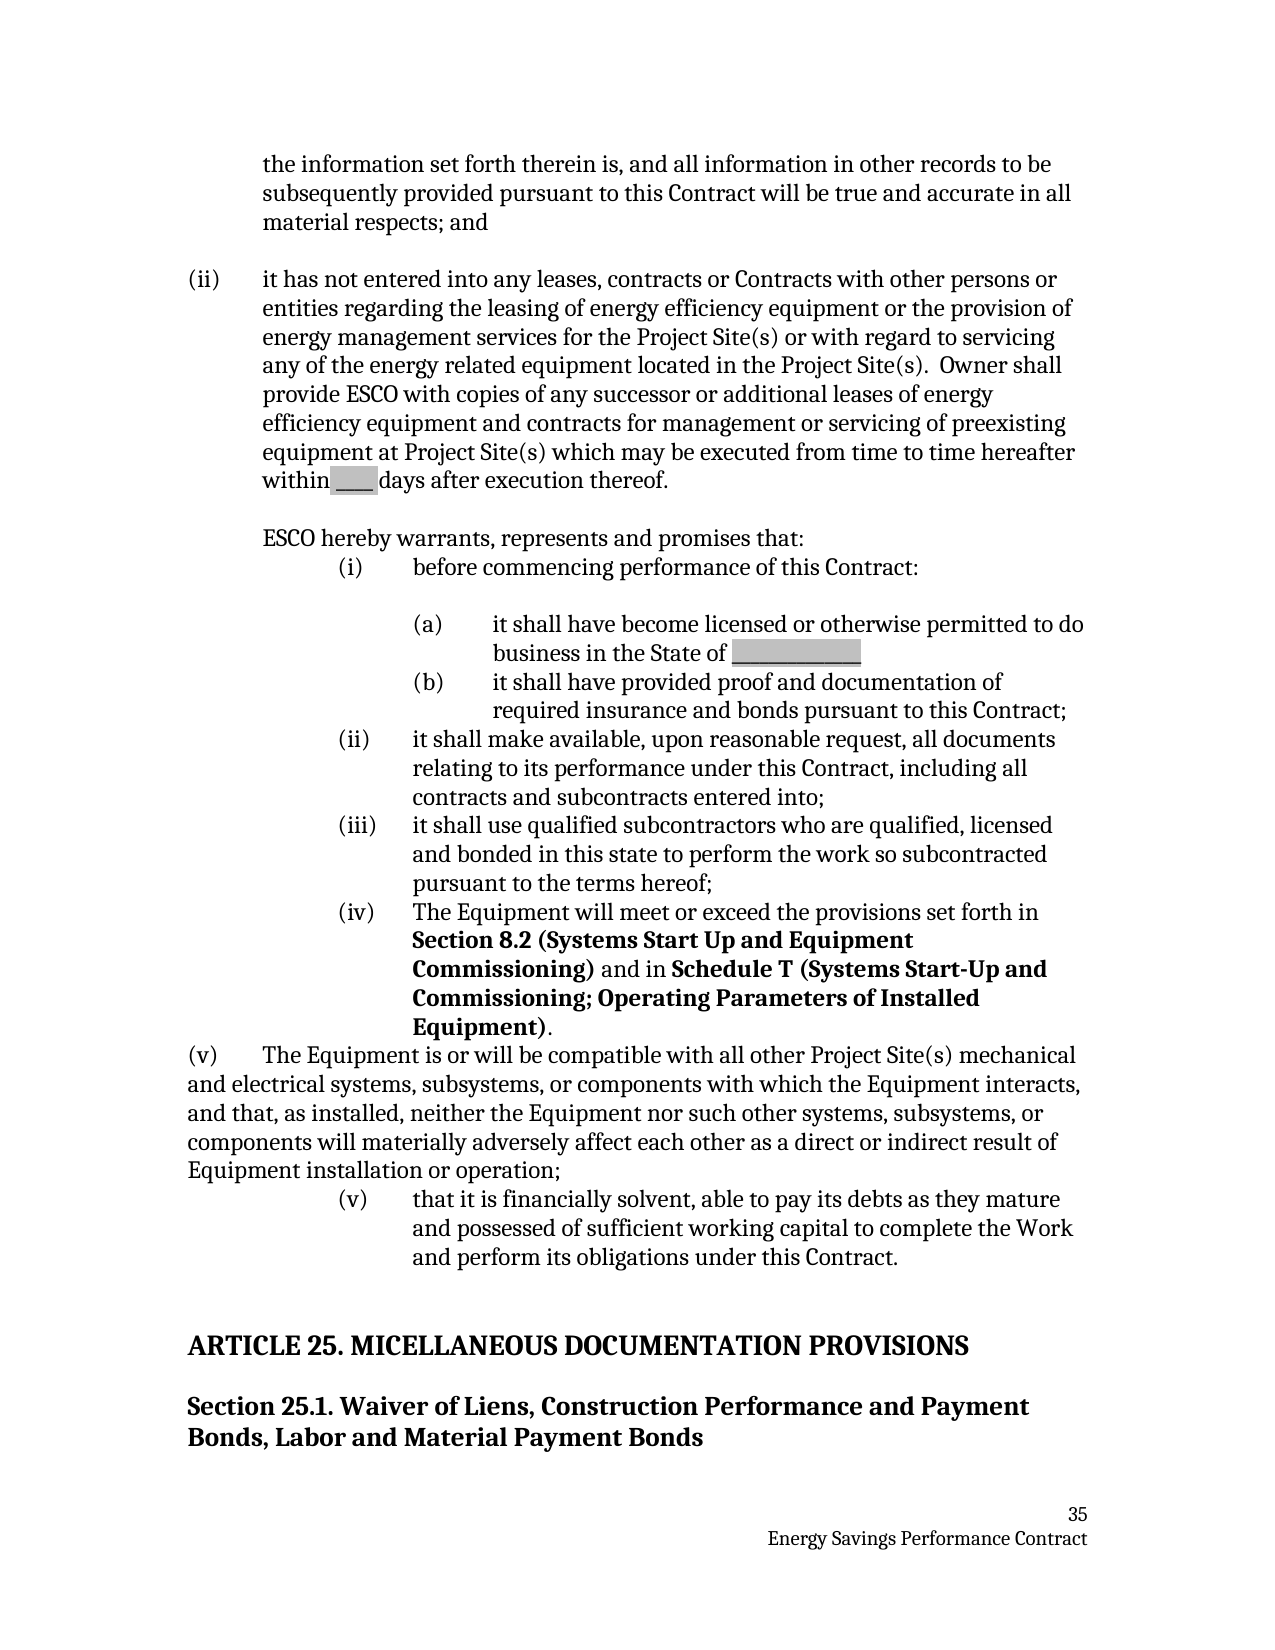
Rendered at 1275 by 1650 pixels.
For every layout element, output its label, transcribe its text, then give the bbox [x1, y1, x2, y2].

list The Equipment will meet or exceed the provisions set forth in Section 8.2 (Systems Start Up and Equipment Commissioning) and in Schedule T (Systems Start-Up and Commissioning; Operating Parameters of Installed Equipment). [337, 897, 1087, 1041]
list before commencing performance of this Contract: [337, 552, 1087, 581]
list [187, 150, 1087, 236]
text ESCO hereby warrants, represents and promises that: [187, 524, 1087, 552]
list it has not entered into any leases, contracts or Contracts with other persons or entities regarding the leasing of energy efficiency equipment or the provision of energy management services for the Project Site(s) or with regard to servicing any of the energy related equipment located in the Project Site(s). Owner shall provide ESCO with copies of any successor or additional leases of energy efficiency equipment and contracts for management or servicing of preexisting equipment at Project Site(s) which may be executed from time to time hereafter within ____ days after execution thereof. [187, 265, 1087, 495]
list it shall have provided proof and documentation of required insurance and bonds pursuant to this Contract; [412, 667, 1087, 725]
subtitle ARTICLE 25. MICELLANEOUS DOCUMENTATION PROVISIONS [187, 1329, 1087, 1362]
subtitle Section 25.1. Waiver of Liens, Construction Performance and Payment Bonds, Labor and Material Payment Bonds [187, 1391, 1087, 1453]
list it shall make available, upon reasonable request, all documents relating to its performance under this Contract, including all contracts and subcontracts entered into; [337, 725, 1087, 811]
list it shall use qualified subcontractors who are qualified, licensed and bonded in this state to perform the work so subcontracted pursuant to the terms hereof; [337, 811, 1087, 897]
list that it is financially solvent, able to pay its debts as they mature and possessed of sufficient working capital to complete the Work and perform its obligations under this Contract. [337, 1185, 1087, 1271]
text (v) The Equipment is or will be compatible with all other Project Site(s) mechanical and electrical systems, subsystems, or components with which the Equipment interacts, and that, as installed, neither the Equipment nor such other systems, subsystems, or components will materially adversely affect each other as a direct or indirect result of Equipment installation or operation; [187, 1041, 1087, 1185]
list it shall have become licensed or otherwise permitted to do business in the State of ______________ [412, 610, 1087, 667]
